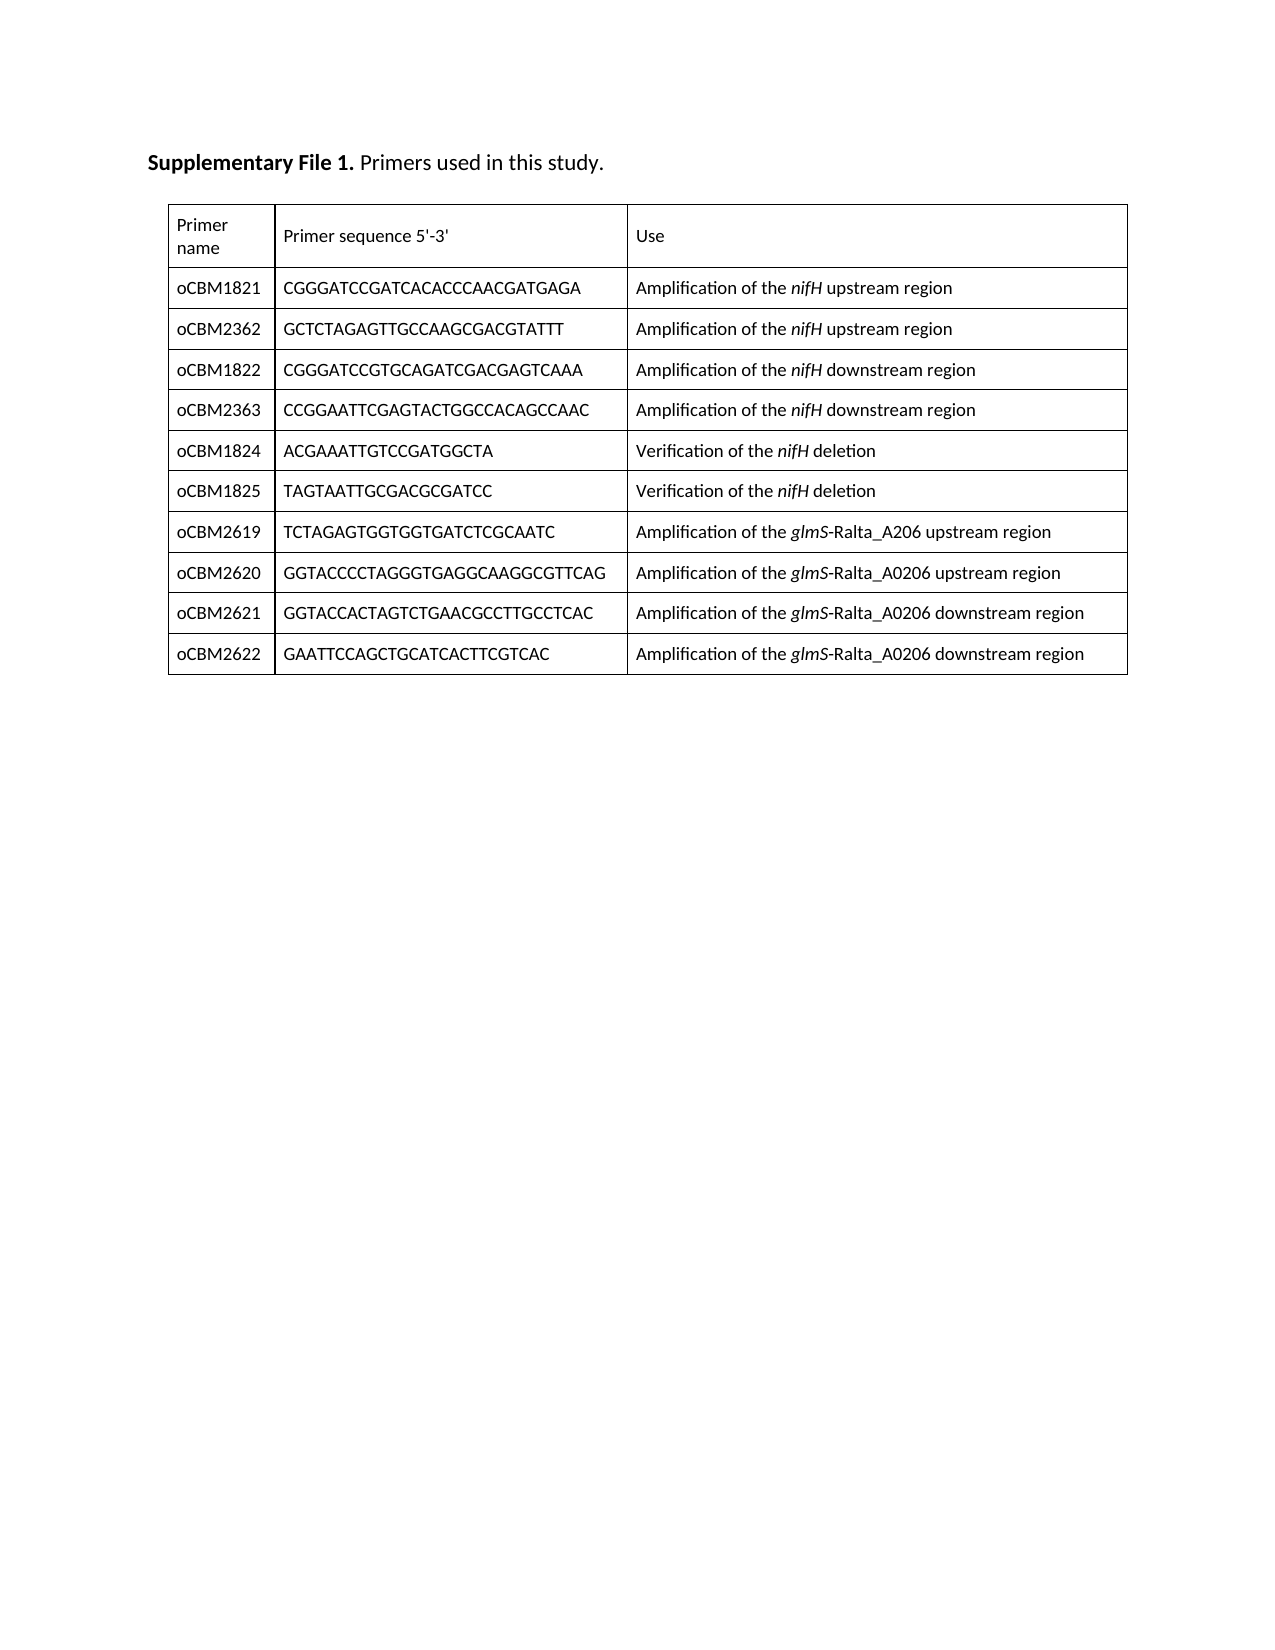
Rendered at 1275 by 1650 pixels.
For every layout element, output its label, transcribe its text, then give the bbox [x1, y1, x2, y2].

table_cell GAATTCCAGCTGCATCACTTCGTCAC [276, 634, 627, 673]
table_cell GGTACCCCTAGGGTGAGGCAAGGCGTTCAG [276, 553, 627, 592]
table_cell CCGGAATTCGAGTACTGGCCACAGCCAAC [276, 390, 627, 430]
table_cell GGTACCACTAGTCTGAACGCCTTGCCTCAC [276, 593, 627, 633]
table_header Primer sequence 5'-3' [276, 205, 627, 267]
table_cell oCBM2620 [169, 553, 274, 592]
table_cell TAGTAATTGCGACGCGATCC [276, 471, 627, 511]
table_cell Amplification of the nifH upstream region [628, 309, 1127, 348]
table_cell oCBM1825 [169, 471, 274, 511]
table_header Use [628, 205, 1127, 267]
table_cell oCBM2622 [169, 634, 274, 673]
table_cell oCBM2621 [169, 593, 274, 633]
table_cell Amplification of the glmS-Ralta_A0206 upstream region [628, 553, 1127, 592]
table_header Primer name [169, 205, 274, 267]
table_cell Amplification of the glmS-Ralta_A206 upstream region [628, 512, 1127, 552]
table_cell CGGGATCCGTGCAGATCGACGAGTCAAA [276, 350, 627, 389]
table_cell Amplification of the glmS-Ralta_A0206 downstream region [628, 634, 1127, 673]
table_cell Verification of the nifH deletion [628, 431, 1127, 470]
table_cell oCBM1821 [169, 268, 274, 308]
table_cell Amplification of the nifH downstream region [628, 390, 1127, 430]
table_cell CGGGATCCGATCACACCCAACGATGAGA [276, 268, 627, 308]
table_cell oCBM2619 [169, 512, 274, 552]
table_cell oCBM1824 [169, 431, 274, 470]
table_cell oCBM2363 [169, 390, 274, 430]
table_cell oCBM1822 [169, 350, 274, 389]
table_cell oCBM2362 [169, 309, 274, 348]
table_cell Verification of the nifH deletion [628, 471, 1127, 511]
table_cell Amplification of the nifH upstream region [628, 268, 1127, 308]
text Supplementary File 1. Primers used in this study. [148, 148, 1127, 176]
table_cell TCTAGAGTGGTGGTGATCTCGCAATC [276, 512, 627, 552]
table_cell GCTCTAGAGTTGCCAAGCGACGTATTT [276, 309, 627, 348]
table_cell ACGAAATTGTCCGATGGCTA [276, 431, 627, 470]
table_cell Amplification of the nifH downstream region [628, 350, 1127, 389]
table_cell Amplification of the glmS-Ralta_A0206 downstream region [628, 593, 1127, 633]
